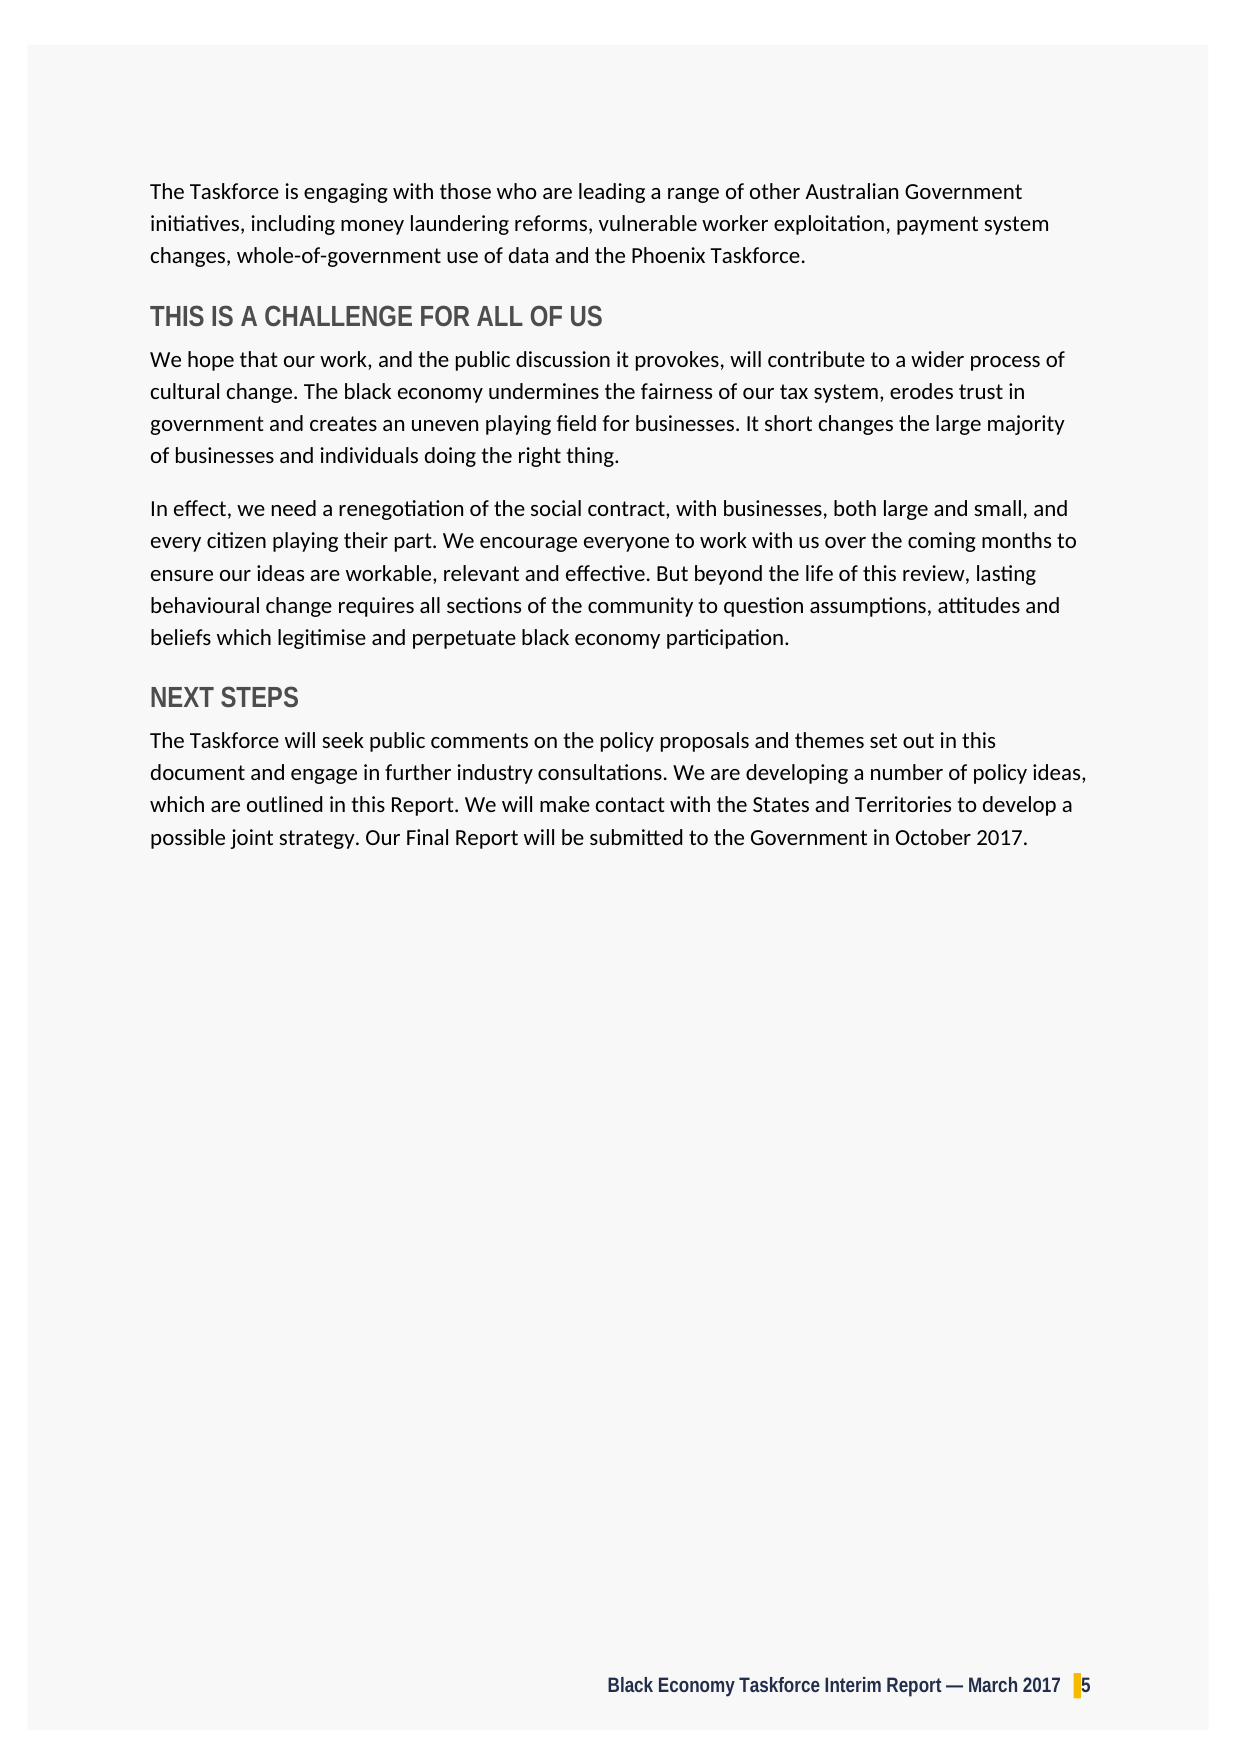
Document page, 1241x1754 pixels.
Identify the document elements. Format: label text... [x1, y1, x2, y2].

subtitle This is a challenge for all of us [150, 299, 1090, 332]
subtitle Next Steps [150, 680, 1090, 714]
text In effect, we need a renegotiation of the social contract, with businesses, both large and small, and every citizen playing their part. We encourage everyone to work with us over the coming months to ensure our ideas are workable, relevant and effective. But beyond the life of this review, lasting behavioural change requires all sections of the community to question assumptions, attitudes and beliefs which legitimise and perpetuate black economy participation. [150, 494, 1090, 651]
text The Taskforce will seek public comments on the policy proposals and themes set out in this document and engage in further industry consultations. We are developing a number of policy ideas, which are outlined in this Report. We will make contact with the States and Territories to develop a possible joint strategy. Our Final Report will be submitted to the Government in October 2017. [150, 726, 1090, 851]
text The Taskforce is engaging with those who are leading a range of other Australian Government initiatives, including money laundering reforms, vulnerable worker exploitation, payment system changes, whole-of-government use of data and the Phoenix Taskforce. [150, 177, 1090, 269]
text We hope that our work, and the public discussion it provokes, will contribute to a wider process of cultural change. The black economy undermines the fairness of our tax system, erodes trust in government and creates an uneven playing field for businesses. It short changes the large majority of businesses and individuals doing the right thing. [150, 345, 1090, 469]
